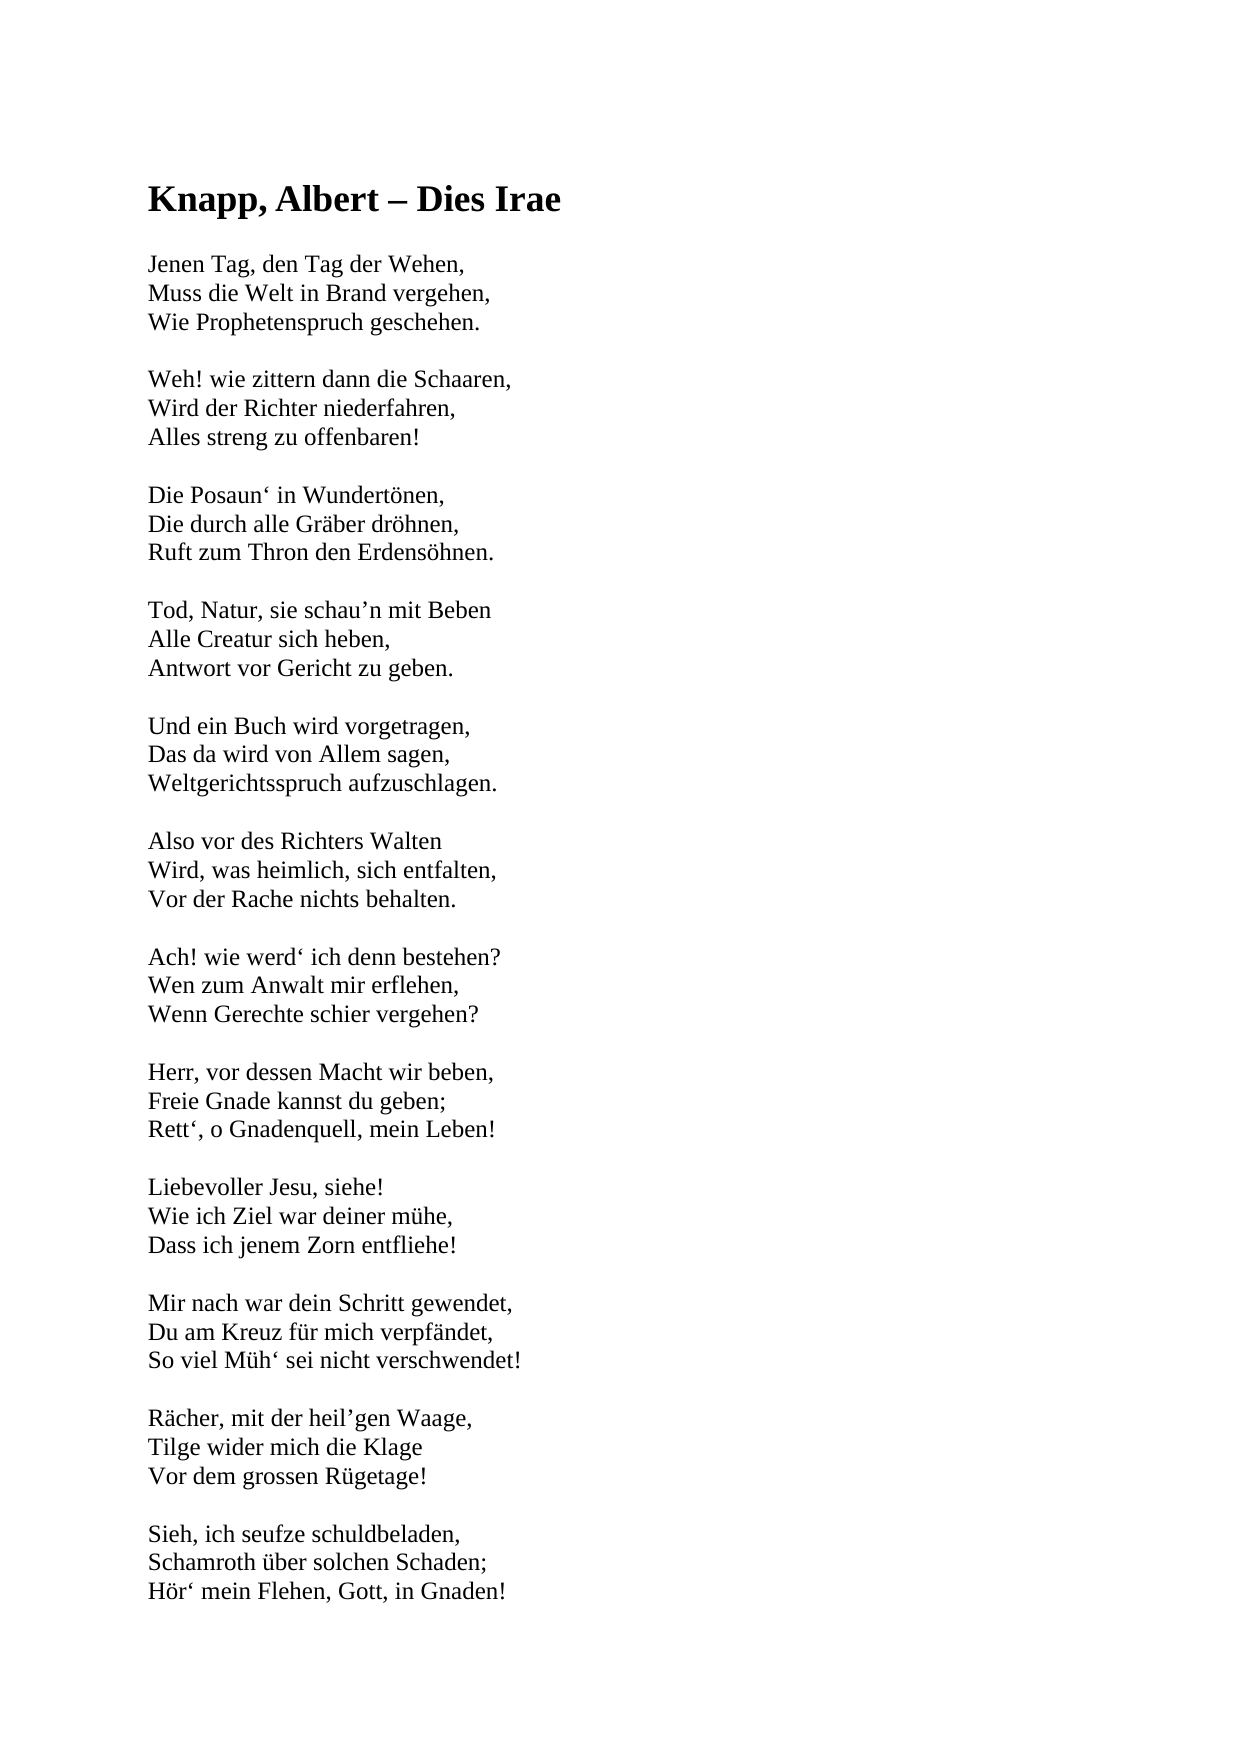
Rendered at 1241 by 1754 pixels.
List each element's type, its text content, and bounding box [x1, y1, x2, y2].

text Sieh, ich seufze schuldbeladen, Schamroth über solchen Schaden; Hör‘ mein Flehen, Gott, in Gnaden! [148, 1519, 1093, 1605]
text Und ein Buch wird vorgetragen, Das da wird von Allem sagen, Weltgerichtsspruch aufzuschlagen. [148, 711, 1093, 797]
text Weh! wie zittern dann die Schaaren, Wird der Richter niederfahren, Alles streng zu offenbaren! [148, 364, 1093, 451]
text Rächer, mit der heil’gen Waage, Tilge wider mich die Klage Vor dem grossen Rügetage! [148, 1403, 1093, 1489]
text Mir nach war dein Schritt gewendet, Du am Kreuz für mich verpfändet, So viel Müh‘ sei nicht verschwendet! [148, 1288, 1093, 1374]
text Ach! wie werd‘ ich denn bestehen? Wen zum Anwalt mir erflehen, Wenn Gerechte schier vergehen? [148, 942, 1093, 1028]
text Jenen Tag, den Tag der Wehen, Muss die Welt in Brand vergehen, Wie Prophetenspruch geschehen. [148, 249, 1093, 335]
text Tod, Natur, sie schau’n mit Beben Alle Creatur sich heben, Antwort vor Gericht zu geben. [148, 595, 1093, 682]
text Die Posaun‘ in Wundertönen, Die durch alle Gräber dröhnen, Ruft zum Thron den Erdensöhnen. [148, 480, 1093, 566]
text Herr, vor dessen Macht wir beben, Freie Gnade kannst du geben; Rett‘, o Gnadenquell, mein Leben! [148, 1057, 1093, 1143]
text Also vor des Richters Walten Wird, was heimlich, sich entfalten, Vor der Rache nichts behalten. [148, 826, 1093, 912]
text Liebevoller Jesu, siehe! Wie ich Ziel war deiner mühe, Dass ich jenem Zorn entfliehe! [148, 1172, 1093, 1259]
subtitle Knapp, Albert – Dies Irae [148, 177, 1093, 220]
